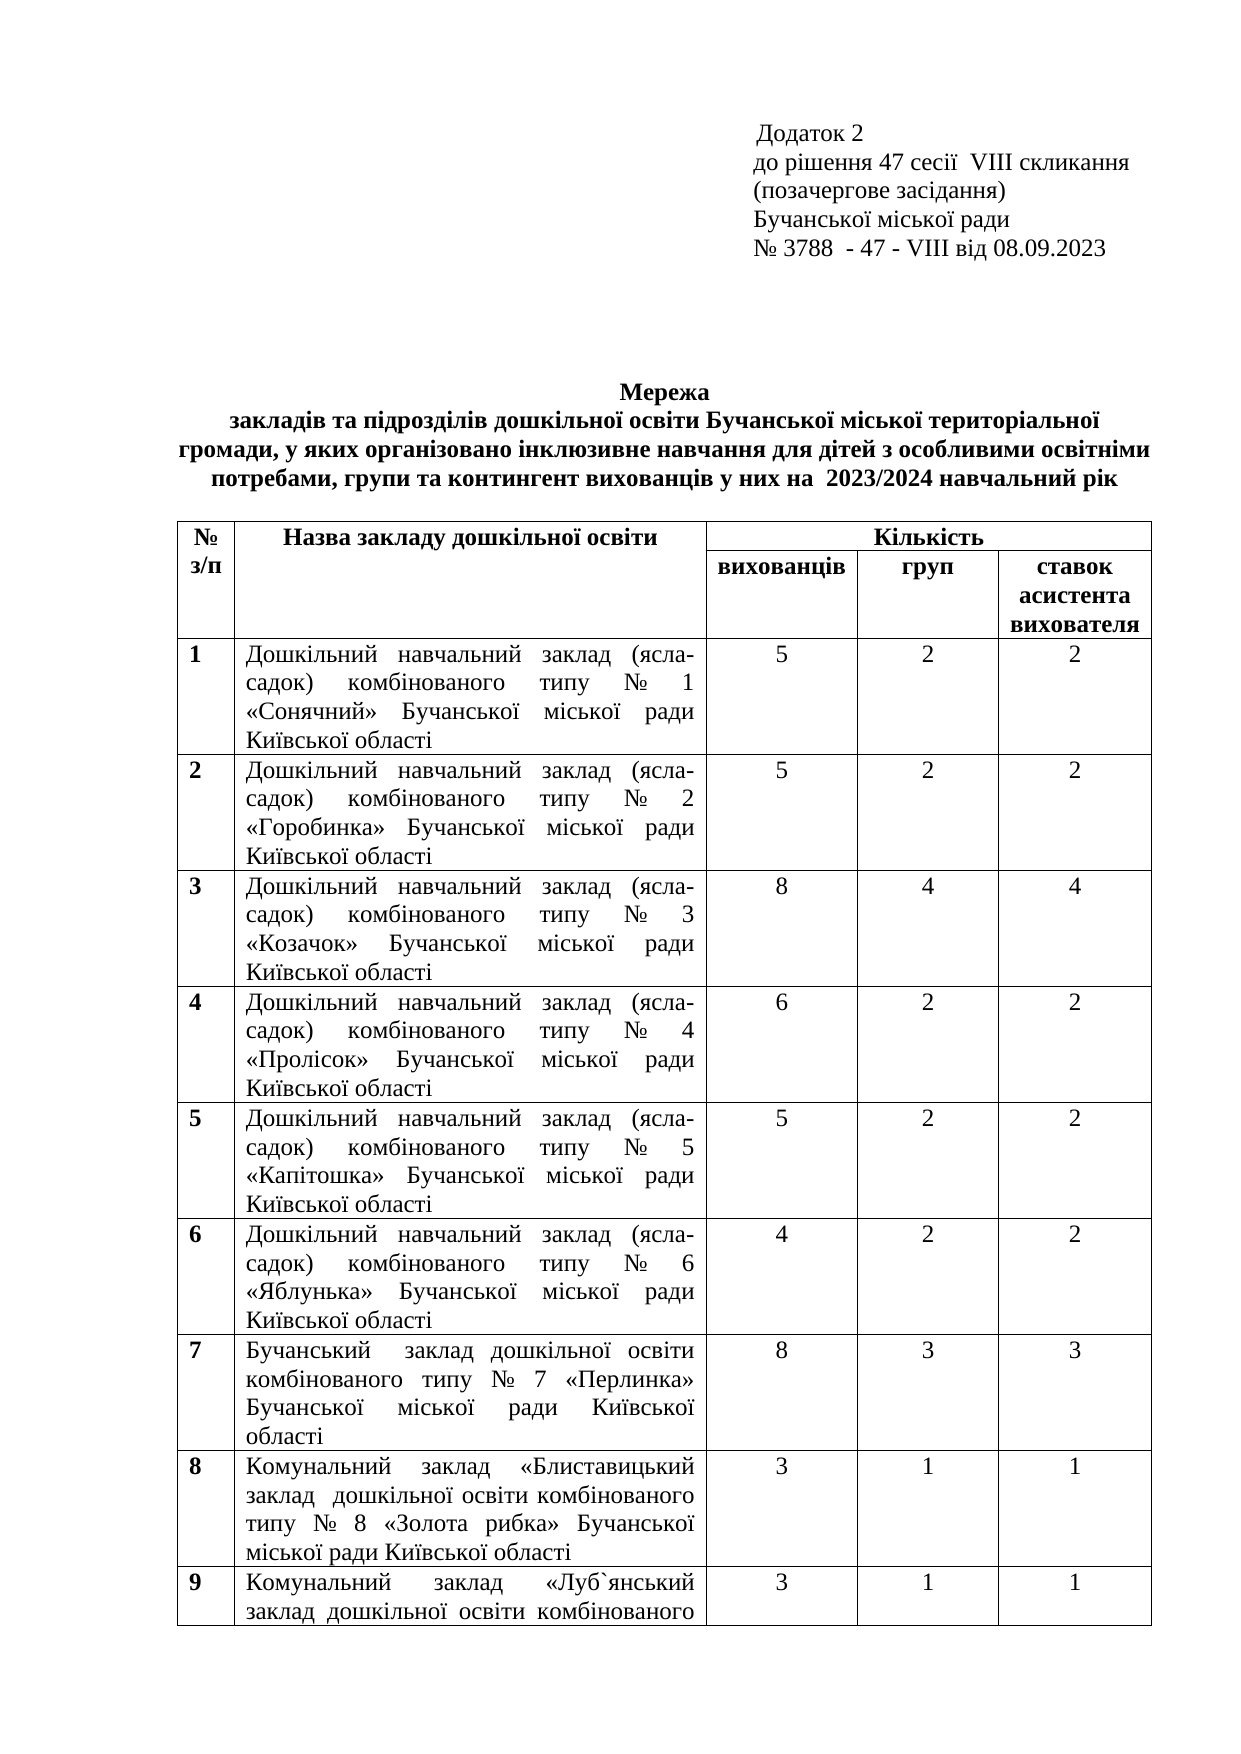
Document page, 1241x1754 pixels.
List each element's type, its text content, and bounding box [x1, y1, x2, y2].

table_cell 3 [999, 1335, 1151, 1450]
table_cell 4 [178, 987, 234, 1102]
table_cell 7 [178, 1335, 234, 1450]
text Додаток 2 [177, 118, 1152, 147]
table_cell 2 [858, 987, 998, 1102]
table_cell 3 [707, 1567, 857, 1624]
table_cell вихованців [707, 551, 857, 638]
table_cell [235, 1567, 706, 1624]
text закладів та підрозділів дошкільної освіти Бучанської міської територіальної громади, у яких організовано інклюзивне навчання для дітей з особливими освітніми потребами, групи та контингент вихованців у них на 2023/2024 навчальний рік [177, 406, 1152, 492]
text Бучанської міської ради [255, 204, 1152, 233]
text № 3788 - 47 - VIІI від 08.09.2023 [255, 233, 1152, 262]
table_cell Дошкільний навчальний заклад (ясла-садок) комбінованого типу № 3 «Козачок» Бучанської міської ради Київської області [235, 871, 706, 986]
table_cell Дошкільний навчальний заклад (ясла-садок) комбінованого типу № 1 «Сонячний» Бучанської міської ради Київської області [235, 639, 706, 754]
table_cell 1 [858, 1567, 998, 1624]
text до рішення 47 сесії VIIІ скликання [255, 147, 1152, 176]
table_cell 2 [999, 639, 1151, 754]
table_header Кількість [707, 522, 1151, 550]
table_cell 5 [707, 1103, 857, 1218]
table_cell Комунальний заклад «Блиставицький заклад дошкільної освіти комбінованого типу № 8 «Золота рибка» Бучанської міської ради Київської області [235, 1451, 706, 1566]
table_cell 3 [178, 871, 234, 986]
table_cell 2 [999, 987, 1151, 1102]
text (позачергове засідання) [255, 176, 1152, 204]
table_cell 5 [707, 639, 857, 754]
table_cell 6 [178, 1219, 234, 1334]
table_cell 2 [858, 755, 998, 870]
table_cell 3 [707, 1451, 857, 1566]
table_cell Бучанський заклад дошкільної освіти комбінованого типу № 7 «Перлинка» Бучанської міської ради Київської області [235, 1335, 706, 1450]
table_cell 1 [999, 1451, 1151, 1566]
table_cell ставок асистента вихователя [999, 551, 1151, 638]
table_cell 6 [707, 987, 857, 1102]
table_cell 2 [858, 1219, 998, 1334]
table_cell 2 [858, 639, 998, 754]
table_cell 2 [999, 1103, 1151, 1218]
table_cell 5 [178, 1103, 234, 1218]
table_cell 8 [707, 1335, 857, 1450]
table_cell 1 [858, 1451, 998, 1566]
table_cell Дошкільний навчальний заклад (ясла-садок) комбінованого типу № 5 «Капітошка» Бучанської міської ради Київської області [235, 1103, 706, 1218]
table_cell 4 [858, 871, 998, 986]
table_cell груп [858, 551, 998, 638]
table_cell Дошкільний навчальний заклад (ясла-садок) комбінованого типу № 2 «Горобинка» Бучанської міської ради Київської області [235, 755, 706, 870]
table_cell 4 [707, 1219, 857, 1334]
table_cell 5 [707, 755, 857, 870]
table_cell 2 [999, 755, 1151, 870]
table_cell 9 [178, 1567, 234, 1624]
table_header № з/п [178, 522, 234, 638]
table_cell 8 [707, 871, 857, 986]
table_cell Дошкільний навчальний заклад (ясла-садок) комбінованого типу № 4 «Пролісок» Бучанської міської ради Київської області [235, 987, 706, 1102]
table_cell 4 [999, 871, 1151, 986]
text Мережа [177, 377, 1152, 406]
table_cell 2 [999, 1219, 1151, 1334]
table_cell 2 [178, 755, 234, 870]
table_cell 2 [858, 1103, 998, 1218]
table_cell 1 [178, 639, 234, 754]
table_header Назва закладу дошкільної освіти [235, 522, 706, 638]
table_cell 1 [999, 1567, 1151, 1624]
table_cell Дошкільний навчальний заклад (ясла-садок) комбінованого типу № 6 «Яблунька» Бучанської міської ради Київської області [235, 1219, 706, 1334]
table_cell 3 [858, 1335, 998, 1450]
table_cell 8 [178, 1451, 234, 1566]
